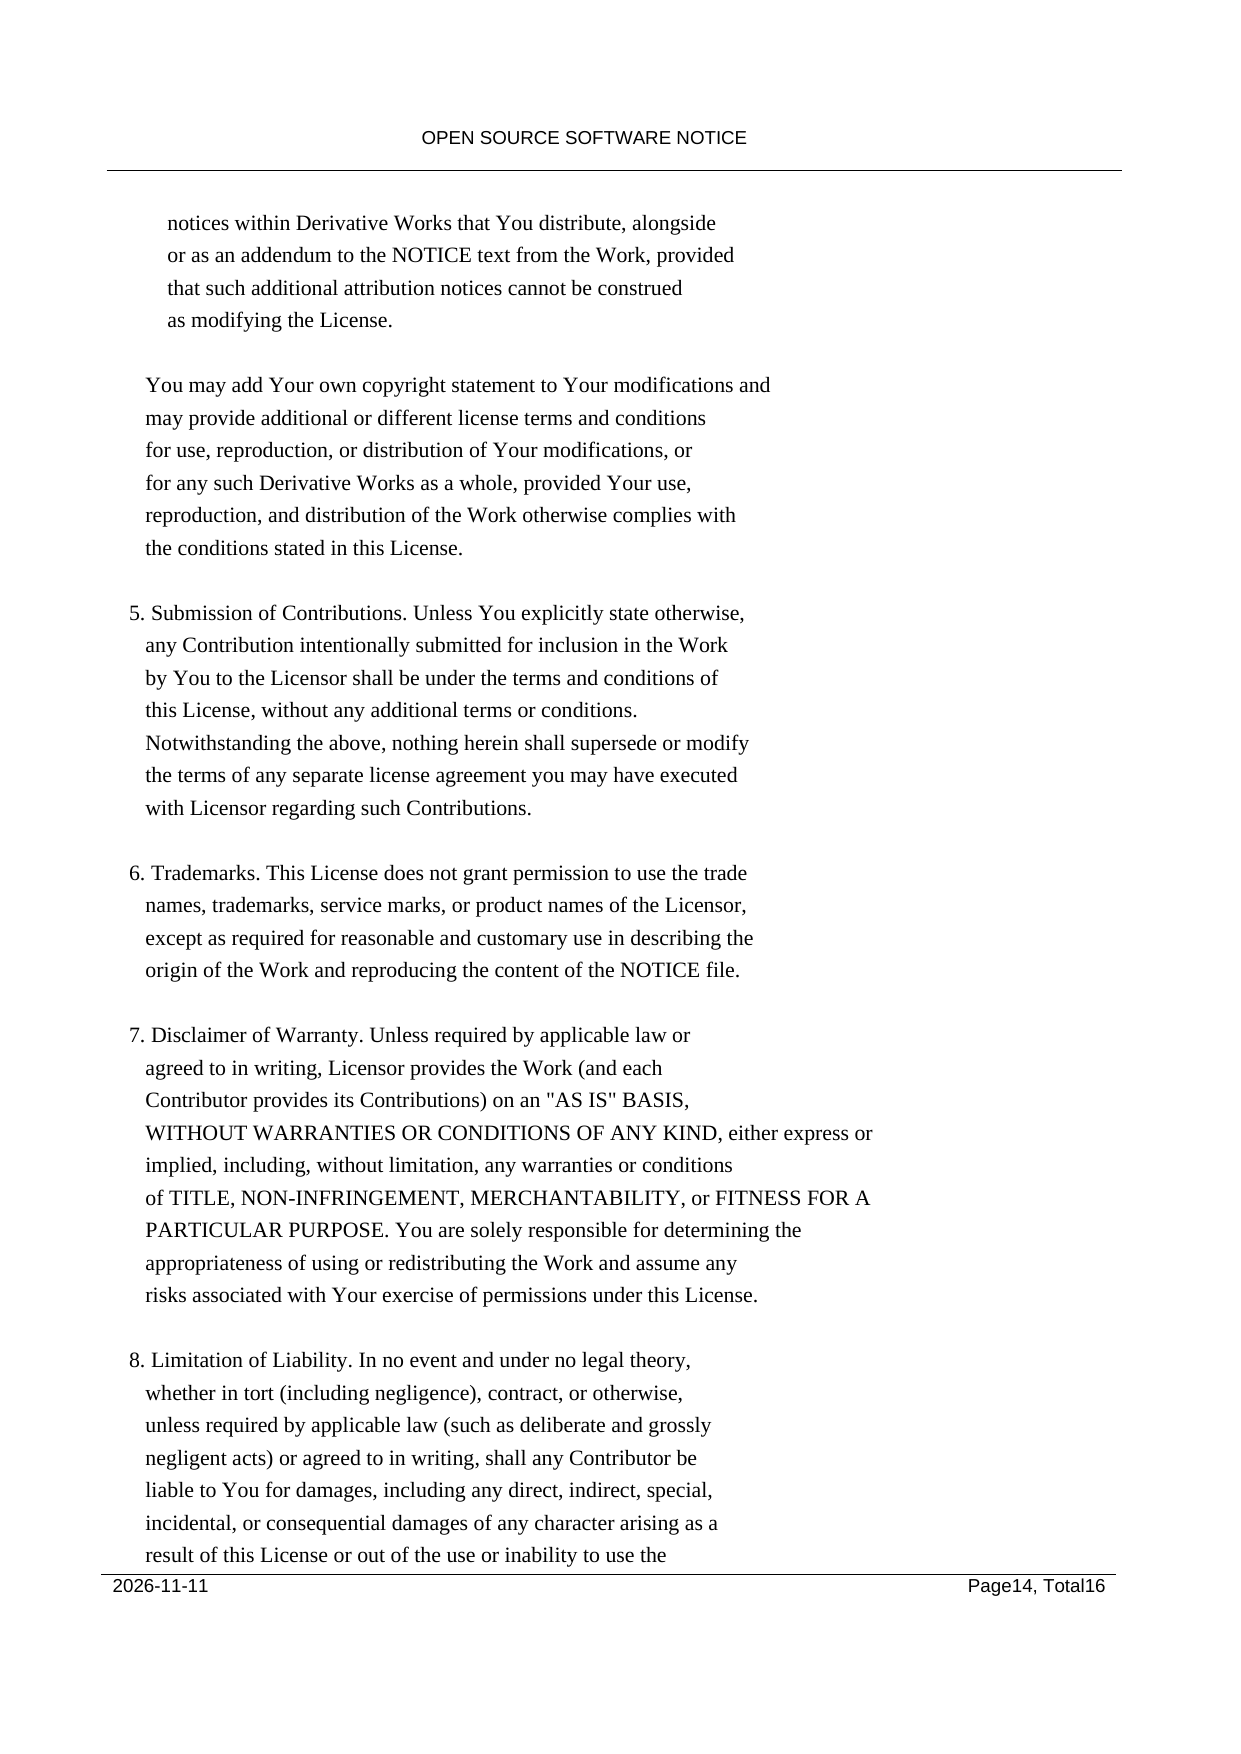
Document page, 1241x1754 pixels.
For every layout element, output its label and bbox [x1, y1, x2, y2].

text [112, 206, 1128, 1571]
